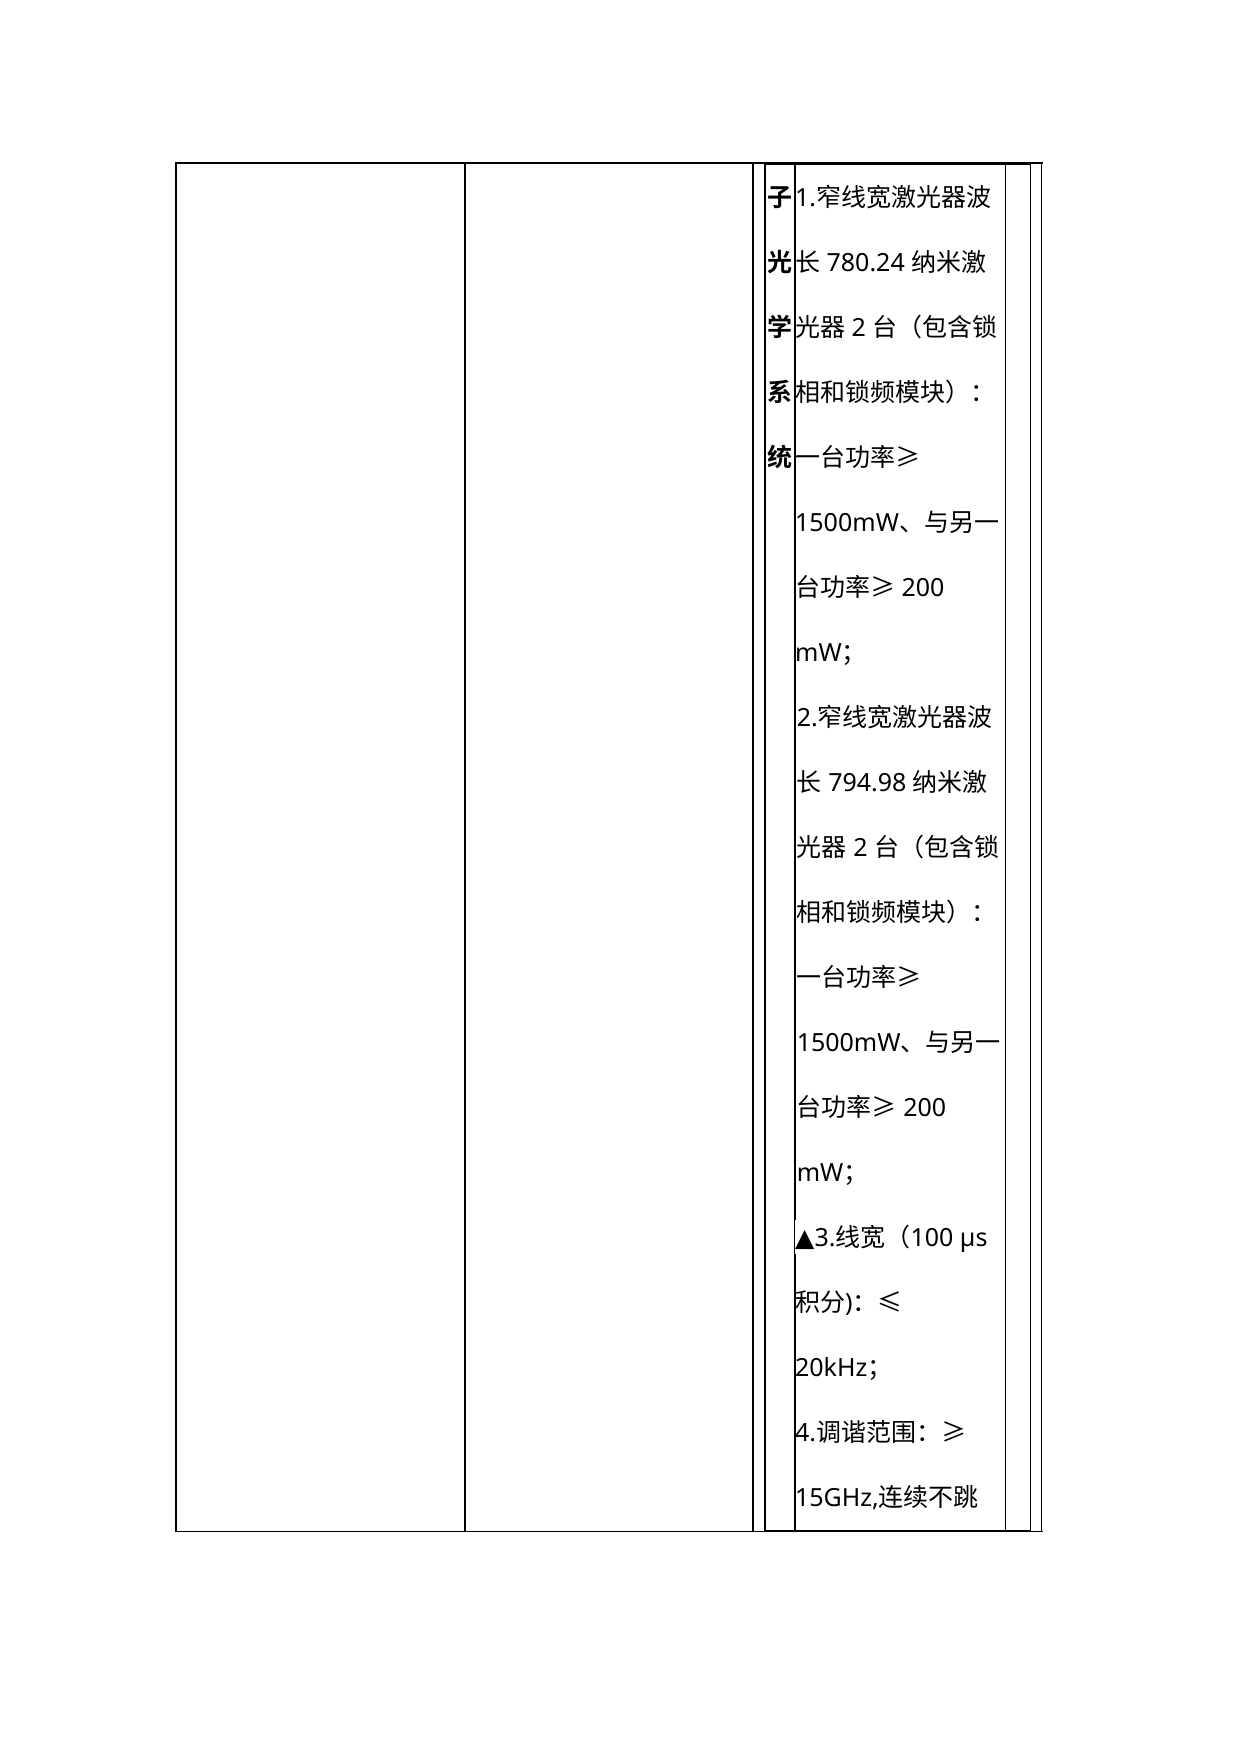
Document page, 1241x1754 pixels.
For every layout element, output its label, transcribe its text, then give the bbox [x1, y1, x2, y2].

table_cell [754, 164, 764, 1531]
table_cell [1006, 165, 1030, 1530]
table_cell [796, 165, 1005, 1530]
table_cell [766, 165, 794, 1530]
table_cell 1 [177, 164, 464, 1531]
table_cell [466, 164, 752, 1531]
table_cell [1031, 164, 1041, 1531]
